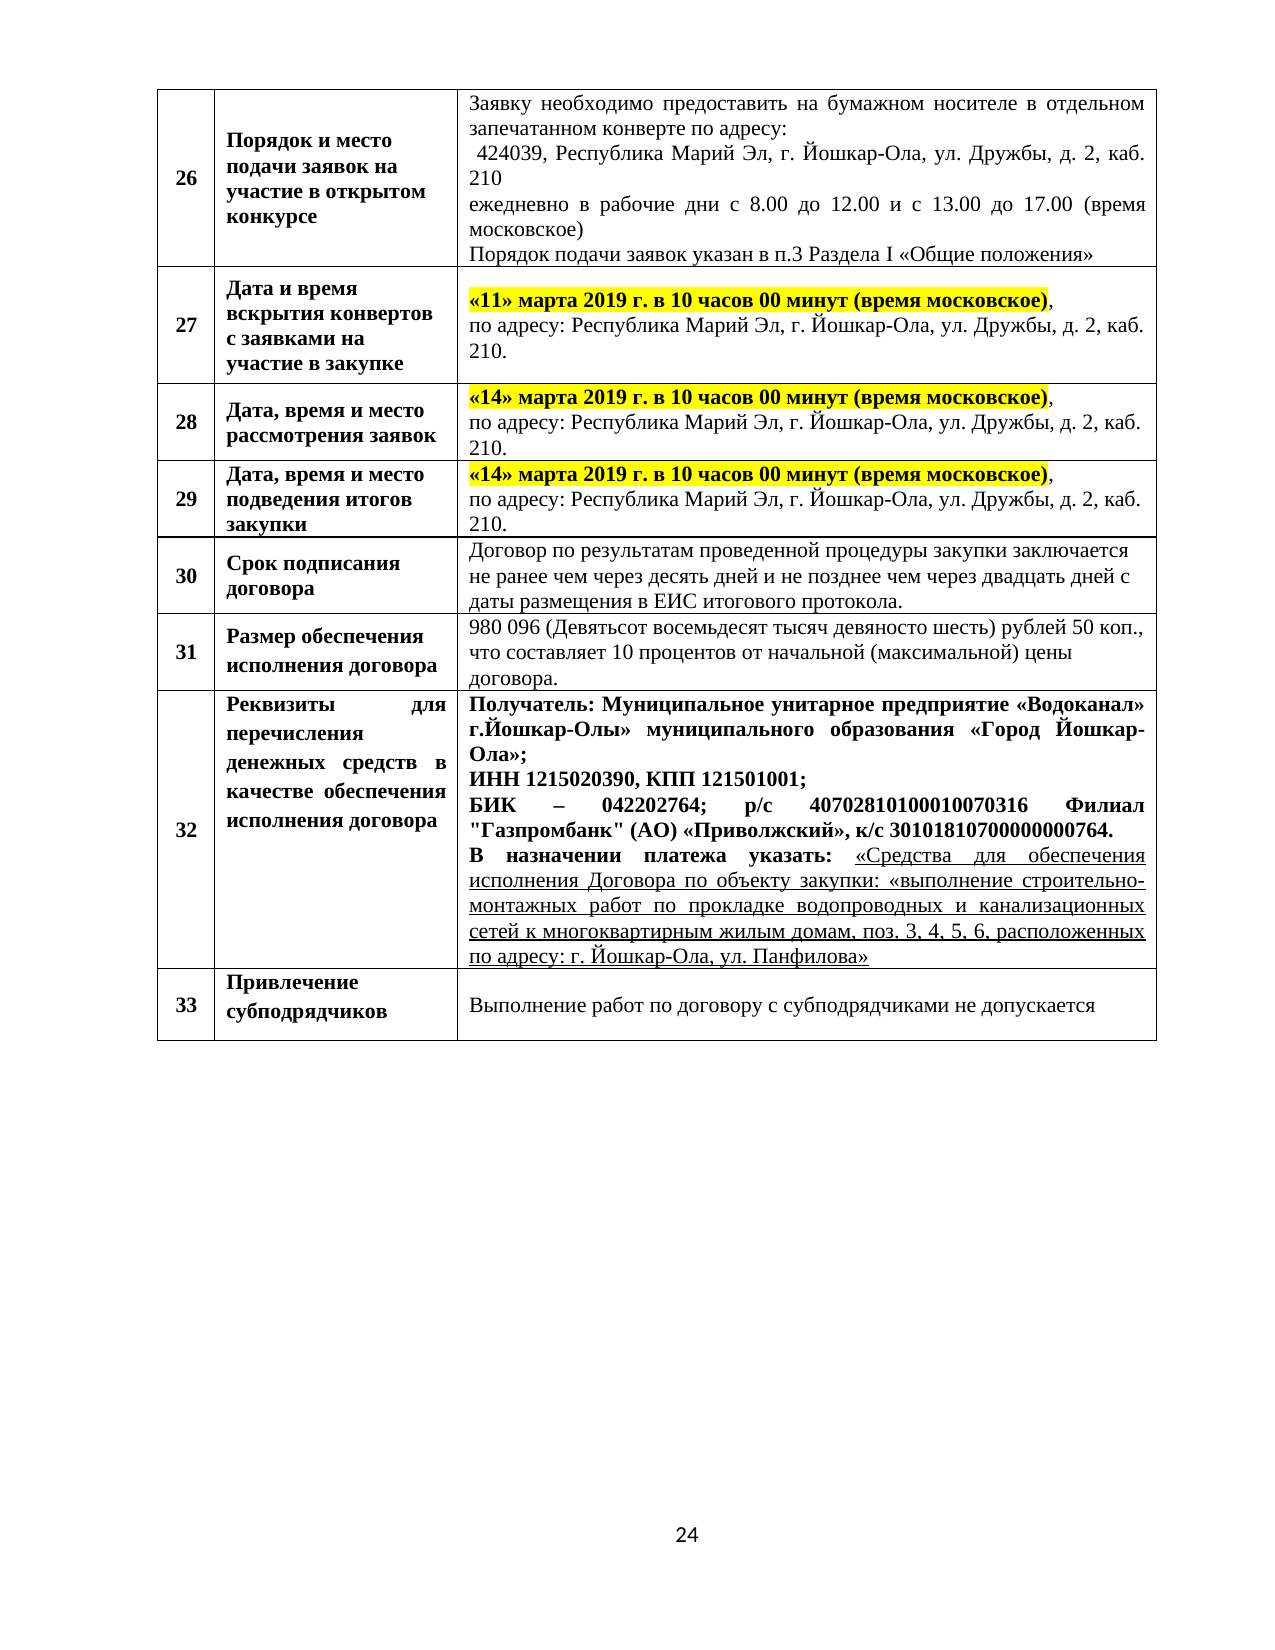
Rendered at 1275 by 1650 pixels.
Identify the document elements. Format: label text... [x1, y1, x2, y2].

table_cell Реквизиты для перечисления денежных средств в качестве обеспечения исполнения договора [215, 691, 457, 968]
table_cell Договор по результатам проведенной процедуры закупки заключается не ранее чем через десять дней и не позднее чем через двадцать дней с даты размещения в ЕИС итогового протокола. [458, 538, 1156, 613]
table_cell 29 [158, 461, 214, 536]
table_cell Получатель: Муниципальное унитарное предприятие «Водоканал» г.Йошкар-Олы» муниципального образования «Город Йошкар-Ола»; ИНН 1215020390, КПП 121501001; БИК – 042202764; р/с 40702810100010070316 Филиал "Газпромбанк" (АО) «Приволжский», к/с 30101810700000000764. В назначении платежа указать: «Средства для обеспечения исполнения Договора по объекту закупки: «выполнение строительно-монтажных работ по прокладке водопроводных и канализационных сетей к многоквартирным жилым домам, поз. 3, 4, 5, 6, расположенных по адресу: г. Йошкар-Ола, ул. Панфилова» [458, 691, 1156, 968]
table_cell 28 [158, 384, 214, 460]
table_cell «14» марта 2019 г. в 10 часов 00 минут (время московское), по адресу: Республика Марий Эл, г. Йошкар-Ола, ул. Дружбы, д. 2, каб. 210. [458, 461, 1156, 536]
table_cell Заявку необходимо предоставить на бумажном носителе в отдельном запечатанном конверте по адресу: 424039, Республика Марий Эл, г. Йошкар-Ола, ул. Дружбы, д. 2, каб. 210 ежедневно в рабочие дни с 8.00 до 12.00 и с 13.00 до 17.00 (время московское) Порядок подачи заявок указан в п.3 Раздела I «Общие положения» [458, 90, 1156, 266]
table_cell 33 [158, 969, 214, 1040]
table_cell Дата и время вскрытия конвертов с заявками на участие в закупке [215, 267, 457, 383]
table_cell Срок подписания договора [215, 538, 457, 613]
table_cell 26 [158, 90, 214, 266]
table_cell «11» марта 2019 г. в 10 часов 00 минут (время московское), по адресу: Республика Марий Эл, г. Йошкар-Ола, ул. Дружбы, д. 2, каб. 210. [458, 267, 1156, 383]
table_cell 980 096 (Девятьсот восемьдесят тысяч девяносто шесть) рублей 50 коп., что составляет 10 процентов от начальной (максимальной) цены договора. [458, 614, 1156, 690]
table_cell Дата, время и место подведения итогов закупки [215, 461, 457, 536]
table_cell 31 [158, 614, 214, 690]
table_cell Дата, время и место рассмотрения заявок [215, 384, 457, 460]
table_cell 30 [158, 538, 214, 613]
table_cell Привлечение субподрядчиков [215, 969, 457, 1040]
table_cell «14» марта 2019 г. в 10 часов 00 минут (время московское), по адресу: Республика Марий Эл, г. Йошкар-Ола, ул. Дружбы, д. 2, каб. 210. [458, 384, 1156, 460]
table_cell Размер обеспечения исполнения договора [215, 614, 457, 690]
table_cell Выполнение работ по договору с субподрядчиками не допускается [458, 969, 1156, 1040]
table_cell 27 [158, 267, 214, 383]
table_cell 32 [158, 691, 214, 968]
table_cell Порядок и место подачи заявок на участие в открытом конкурсе [215, 90, 457, 266]
